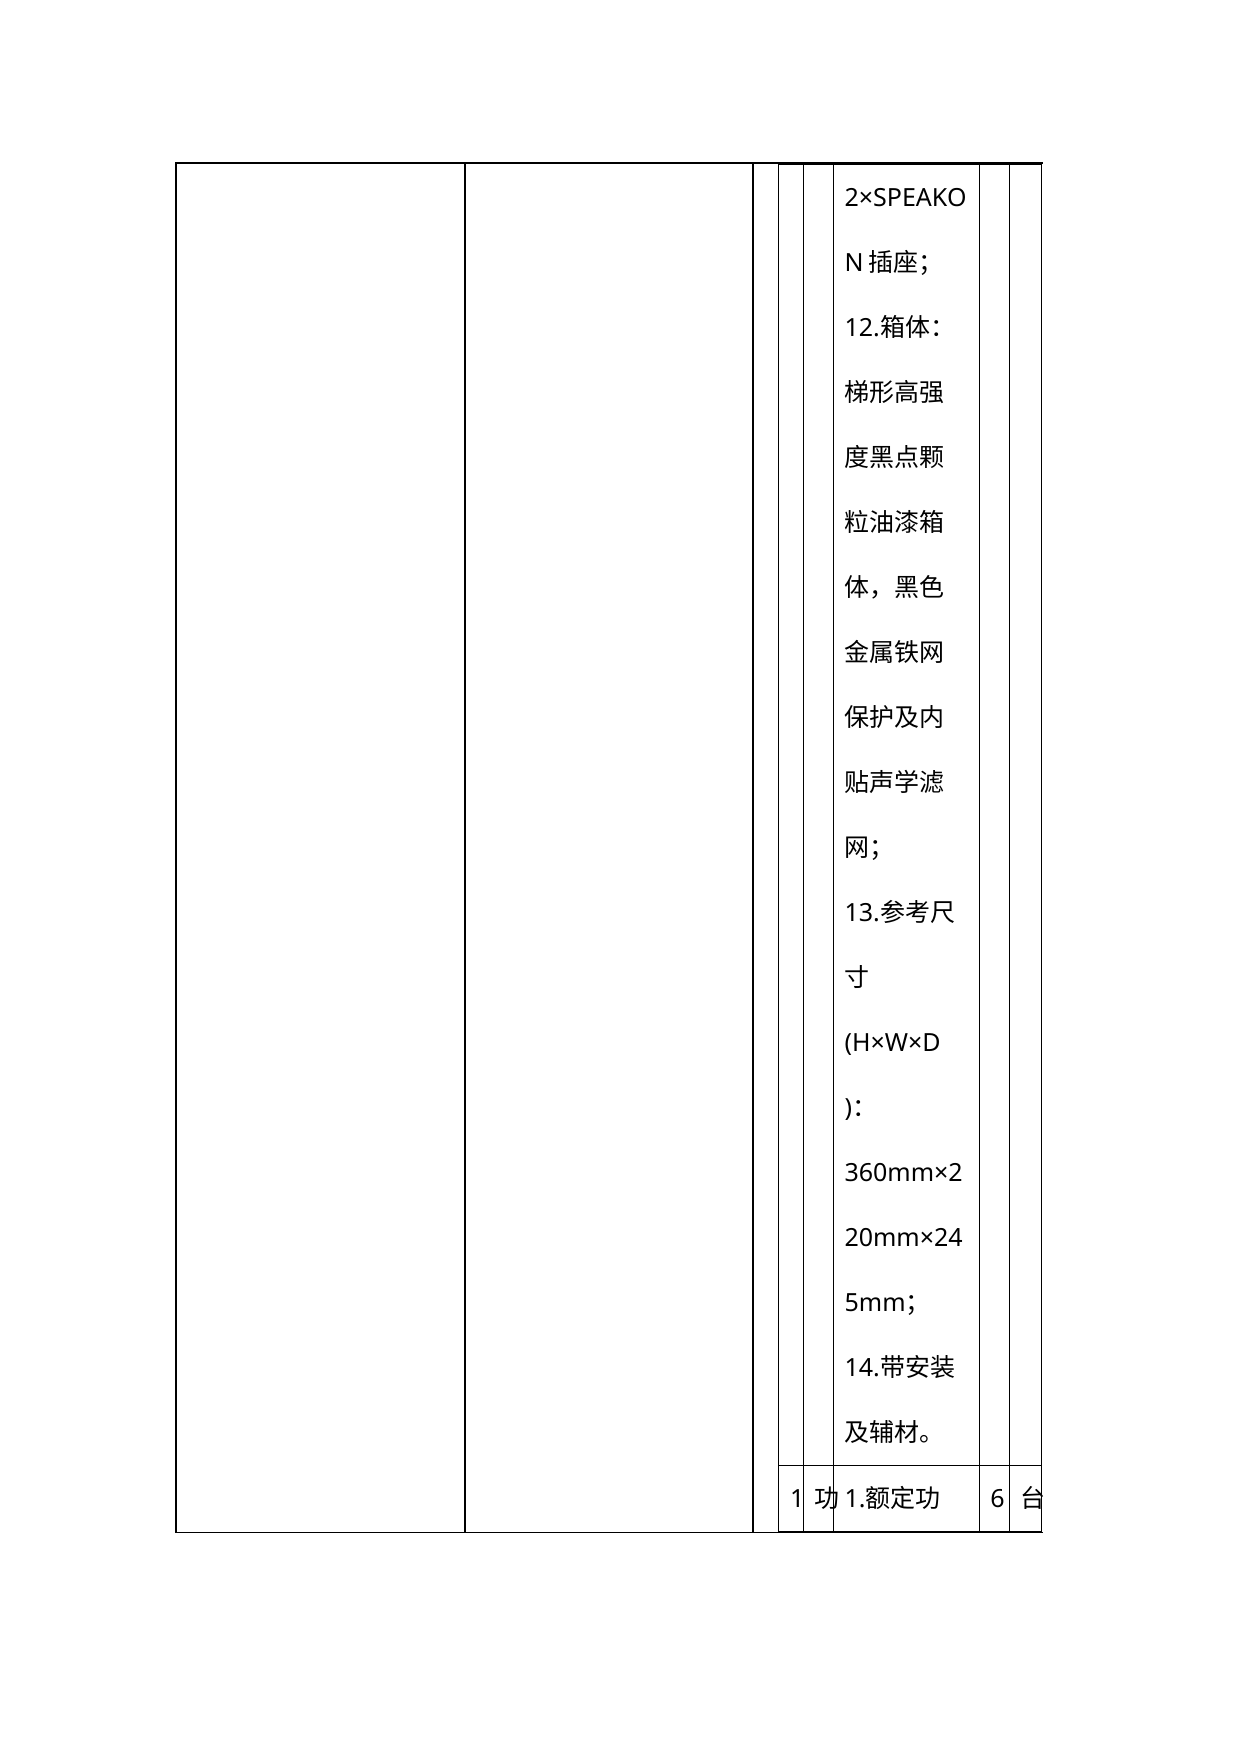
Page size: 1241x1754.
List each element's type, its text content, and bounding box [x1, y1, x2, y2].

table_cell [980, 1466, 1009, 1531]
table_cell [1010, 1466, 1041, 1531]
table_cell [1010, 165, 1041, 1465]
table_cell [834, 165, 979, 1465]
table_cell [834, 1466, 979, 1531]
table_cell [779, 165, 803, 1465]
table_cell [779, 1466, 803, 1531]
table_cell [754, 164, 778, 1532]
table_cell [980, 165, 1009, 1465]
table_cell ★ [466, 164, 752, 1532]
table_cell 1 [177, 164, 464, 1532]
table_cell [804, 1466, 833, 1531]
table_cell [804, 165, 833, 1465]
